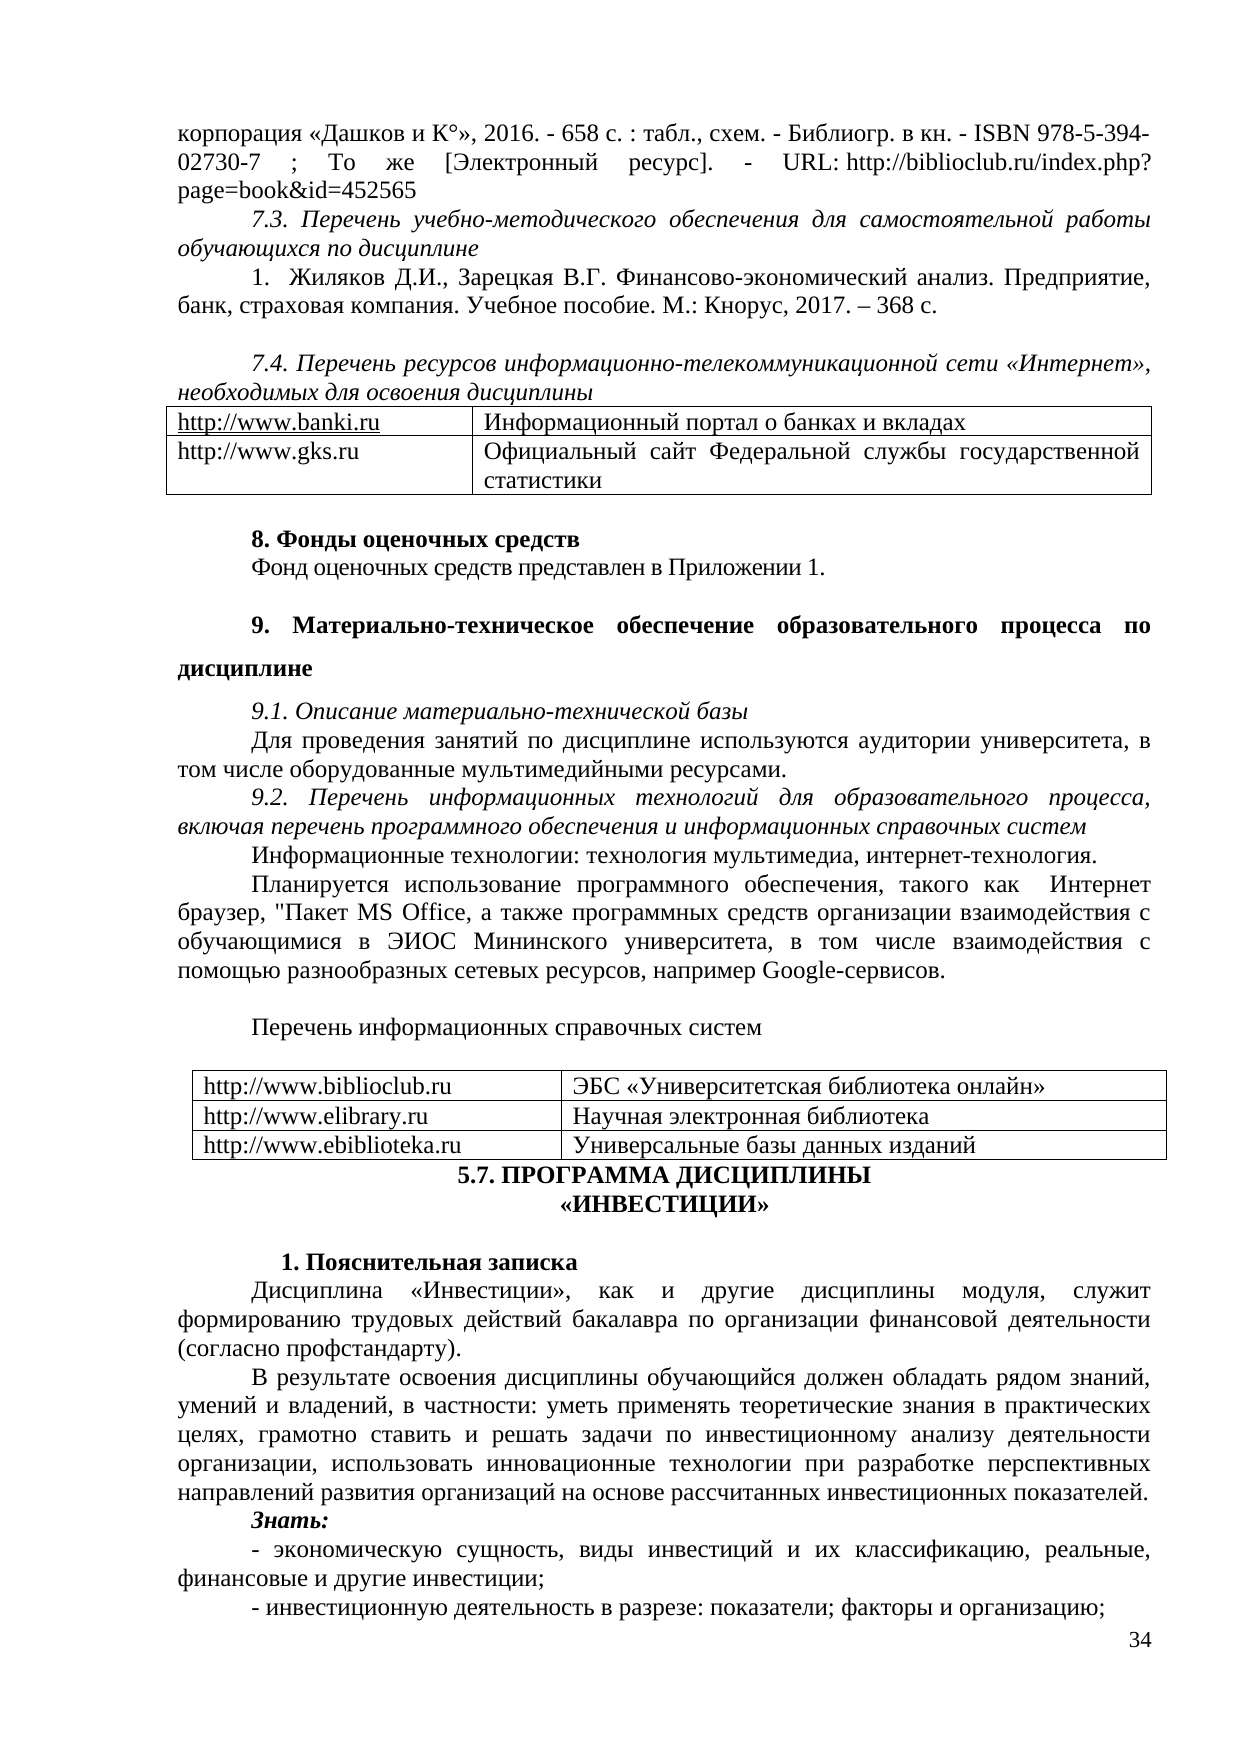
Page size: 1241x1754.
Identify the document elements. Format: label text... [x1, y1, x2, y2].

text Дисциплина «Инвестиции», как и другие дисциплины модуля, служит формированию трудовых действий бакалавра по организации финансовой деятельности (согласно профстандарту). [177, 1275, 1152, 1362]
table_cell http://www.gks.ru [167, 436, 472, 494]
table_cell Официальный сайт Федеральной службы государственной статистики [473, 436, 1151, 494]
text Информационные технологии: технология мультимедиа, интернет-технология. [177, 840, 1152, 869]
text 9.1. Описание материально-технической базы [177, 696, 1152, 725]
text 9. Материально-техническое обеспечение образовательного процесса по дисциплине [177, 610, 1152, 682]
table_cell Научная электронная библиотека [562, 1101, 1166, 1129]
text 7.4. Перечень ресурсов информационно-телекоммуникационной сети «Интернет», необходимых для освоения дисциплины [177, 348, 1152, 406]
text 1. Пояснительная записка [251, 1247, 1152, 1275]
text 9.2. Перечень информационных технологий для образовательного процесса, включая перечень программного обеспечения и информационных справочных систем [177, 782, 1152, 840]
table_header Информационный портал о банках и вкладах [473, 407, 1151, 435]
text 7.3. Перечень учебно-методического обеспечения для самостоятельной работы обучающихся по дисциплине [177, 204, 1152, 262]
table_header ЭБС «Университетская библиотека онлайн» [562, 1071, 1166, 1100]
text - экономическую сущность, виды инвестиций и их классификацию, реальные, финансовые и другие инвестиции; [177, 1534, 1152, 1592]
table_cell Универсальные базы данных изданий [562, 1131, 1166, 1159]
text 5.7. ПРОГРАММА ДИСЦИПЛИНЫ [177, 1160, 1152, 1189]
text Знать: [177, 1505, 1152, 1534]
text Планируется использование программного обеспечения, такого как Интернет браузер, "Пакет MS Office, а также программных средств организации взаимодействия с обучающимися в ЭИОС Мининского университета, в том числе взаимодействия с помощью разнообразных сетевых ресурсов, например Google-сервисов. [177, 869, 1152, 984]
text В результате освоения дисциплины обучающийся должен обладать рядом знаний, умений и владений, в частности: уметь применять теоретические знания в практических целях, грамотно ставить и решать задачи по инвестиционному анализу деятельности организации, использовать инновационные технологии при разработке перспективных направлений развития организаций на основе рассчитанных инвестиционных показателей. [177, 1362, 1152, 1505]
text 1. Жиляков Д.И., Зарецкая В.Г. Финансово-экономический анализ. Предприятие, банк, страховая компания. Учебное пособие. М.: Кнорус, 2017. – 368 с. [177, 262, 1152, 319]
text - инвестиционную деятельность в разрезе: показатели; факторы и организацию; [177, 1592, 1152, 1620]
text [177, 118, 1152, 204]
table_cell http://www.ebiblioteka.ru [193, 1131, 561, 1159]
table_header http://www.banki.ru [167, 407, 472, 435]
text Фонд оценочных средств представлен в Приложении 1. [177, 552, 1152, 581]
table_cell http://www.elibrary.ru [193, 1101, 561, 1129]
table_header http://www.biblioclub.ru [193, 1071, 561, 1100]
text «ИНВЕСТИЦИИ» [177, 1189, 1152, 1218]
text Для проведения занятий по дисциплине используются аудитории университета, в том числе оборудованные мультимедийными ресурсами. [177, 725, 1152, 782]
text Перечень информационных справочных систем [177, 1012, 1152, 1041]
text 8. Фонды оценочных средств [177, 524, 1152, 552]
